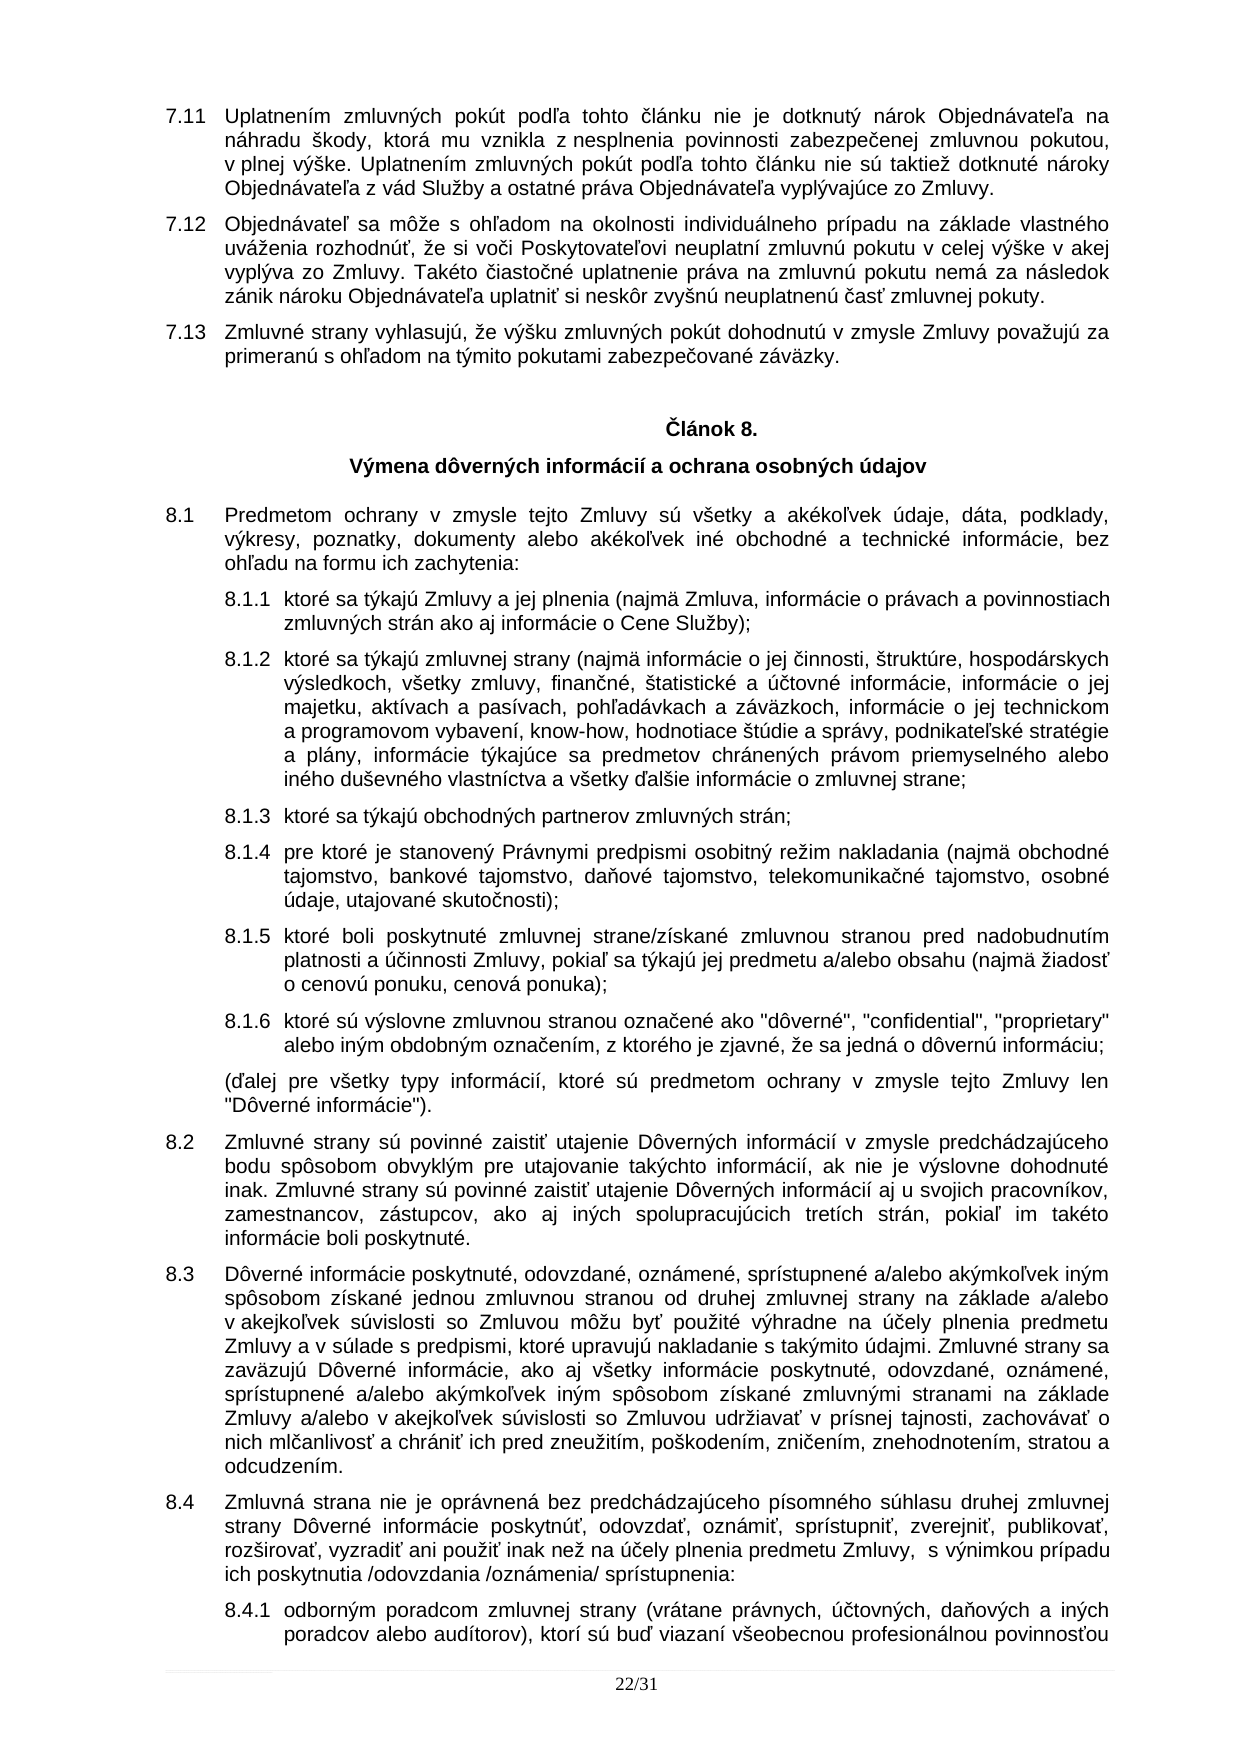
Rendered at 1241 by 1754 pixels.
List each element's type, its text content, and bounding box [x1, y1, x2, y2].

list pre ktoré je stanovený Právnymi predpismi osobitný režim nakladania (najmä obchodné tajomstvo, bankové tajomstvo, daňové tajomstvo, telekomunikačné tajomstvo, osobné údaje, utajované skutočnosti); [224, 985, 1110, 1057]
list Uplatnením zmluvných pokút podľa tohto článku nie je dotknutý nárok Objednávateľa na náhradu škody, ktorá mu vznikla z nesplnenia povinnosti zabezpečenej zmluvnou pokutou, v plnej výške. Uplatnením zmluvných pokút podľa tohto článku nie sú taktiež dotknuté nároky Objednávateľa z vád Služby a ostatné práva Objednávateľa vyplývajúce zo Zmluvy. [165, 248, 1110, 344]
list ktoré sa týkajú Zmluvy a jej plnenia (najmä Zmluva, informácie o právach a povinnostiach zmluvných strán ako aj informácie o Cene Služby); [224, 732, 1110, 779]
list Dôverné informácie poskytnuté, odovzdané, oznámené, sprístupnené a/alebo akýmkoľvek iným spôsobom získané jednou zmluvnou stranou od druhej zmluvnej strany na základe a/alebo v akejkoľvek súvislosti so Zmluvou môžu byť použité výhradne na účely plnenia predmetu Zmluvy a v súlade s predpismi, ktoré upravujú nakladanie s takýmito údajmi. Zmluvné strany sa zaväzujú Dôverné informácie, ako aj všetky informácie poskytnuté, odovzdané, oznámené, sprístupnené a/alebo akýmkoľvek iným spôsobom získané zmluvnými stranami na základe Zmluvy a/alebo v akejkoľvek súvislosti so Zmluvou udržiavať v prísnej tajnosti, zachovávať o nich mlčanlivosť a chrániť ich pred zneužitím, poškodením, zničením, znehodnotením, stratou a odcudzením. [165, 1407, 1110, 1622]
text (ďalej pre všetky typy informácií, ktoré sú predmetom ochrany v zmysle tejto Zmluvy len "Dôverné informácie"). [224, 1214, 1110, 1262]
list ktoré sú výslovne zmluvnou stranou označené ako "dôverné", "confidential", "proprietary" alebo iným obdobným označením, z ktorého je zjavné, že sa jedná o dôvernú informáciu; [224, 1153, 1110, 1201]
list ktoré sa týkajú obchodných partnerov zmluvných strán; [224, 948, 1110, 972]
text Výmena dôverných informácií a ochrana osobných údajov [165, 598, 1110, 622]
list Zmluvné strany sú povinné zaistiť utajenie Dôverných informácií v zmysle predchádzajúceho bodu spôsobom obvyklým pre utajovanie takýchto informácií, ak nie je výslovne dohodnuté inak. Zmluvné strany sú povinné zaistiť utajenie Dôverných informácií aj u svojich pracovníkov, zamestnancov, zástupcov, ako aj iných spolupracujúcich tretích strán, pokiaľ im takéto informácie boli poskytnuté. [165, 1274, 1110, 1394]
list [165, 103, 1110, 175]
list ktoré boli poskytnuté zmluvnej strane/získané zmluvnou stranou pred nadobudnutím platnosti a účinnosti Zmluvy, pokiaľ sa týkajú jej predmetu a/alebo obsahu (najmä žiadosť o cenovú ponuku, cenová ponuka); [224, 1069, 1110, 1141]
list Objednávateľ sa môže s ohľadom na okolnosti individuálneho prípadu na základe vlastného uváženia rozhodnúť, že si voči Poskytovateľovi neuplatní zmluvnú pokutu v celej výške v akej vyplýva zo Zmluvy. Takéto čiastočné uplatnenie práva na zmluvnú pokutu nemá za následok zánik nároku Objednávateľa uplatniť si neskôr zvyšnú neuplatnenú časť zmluvnej pokuty. [165, 357, 1110, 452]
list Zmluvné strany vyhlasujú, že výšku zmluvných pokút dohodnutú v zmysle Zmluvy považujú za primeranú s ohľadom na týmito pokutami zabezpečované záväzky. [165, 465, 1110, 513]
list Predmetom ochrany v zmysle tejto Zmluvy sú všetky a akékoľvek údaje, dáta, podklady, výkresy, poznatky, dokumenty alebo akékoľvek iné obchodné a technické informácie, bez ohľadu na formu ich zachytenia: [165, 647, 1110, 719]
list Pre vylúčenie pochybností sa uvádza, že pre účely výpočtu sankcií podľa Zmluvy sa Cenou Služby rozumie Cena Služby bez DPH. [165, 188, 1110, 236]
list ktoré sa týkajú zmluvnej strany (najmä informácie o jej činnosti, štruktúre, hospodárskych výsledkoch, všetky zmluvy, finančné, štatistické a účtovné informácie, informácie o jej majetku, aktívach a pasívach, pohľadávkach a záväzkoch, informácie o jej technickom a programovom vybavení, know-how, hodnotiace štúdie a správy, podnikateľské stratégie a plány, informácie týkajúce sa predmetov chránených právom priemyselného alebo iného duševného vlastníctva a všetky ďalšie informácie o zmluvnej strane; [224, 792, 1110, 936]
